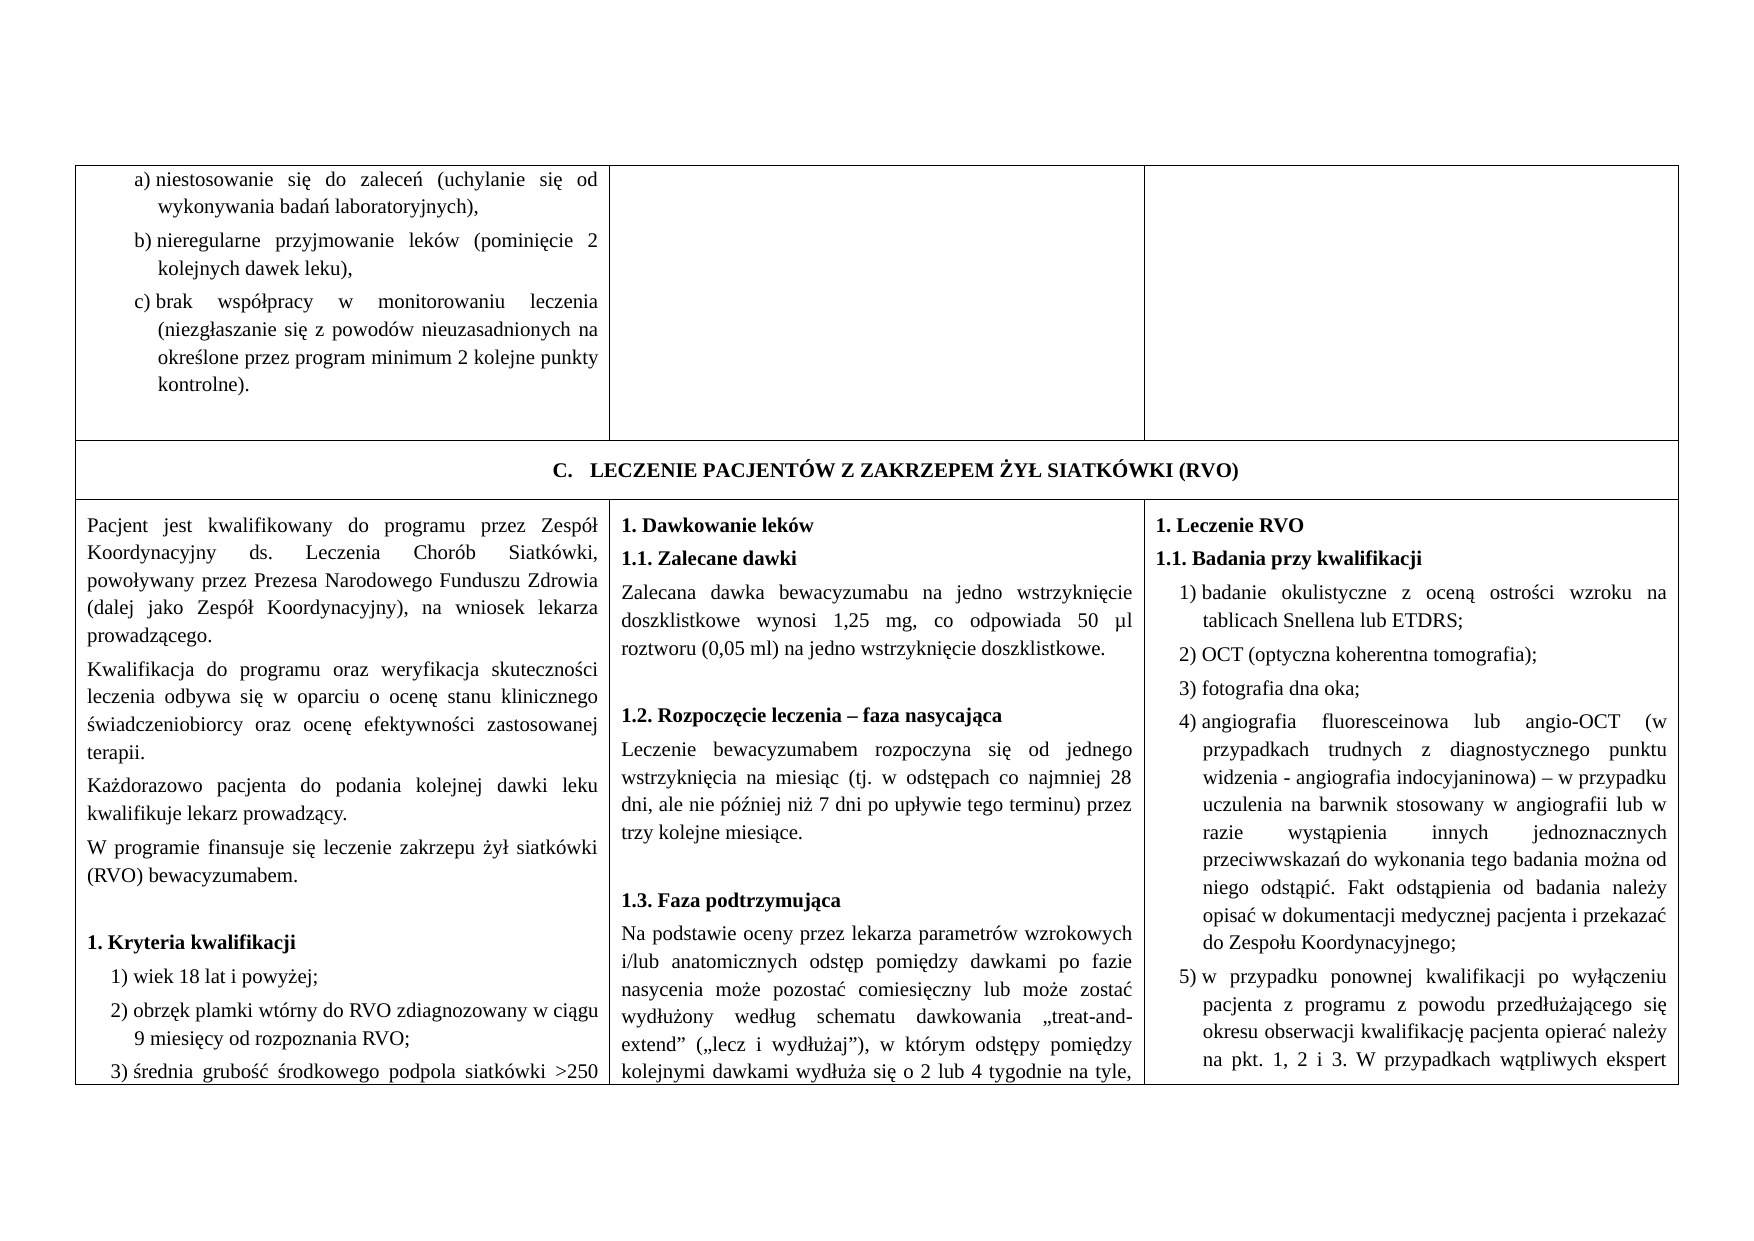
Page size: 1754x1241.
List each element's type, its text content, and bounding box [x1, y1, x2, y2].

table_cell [1145, 166, 1678, 440]
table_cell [76, 166, 609, 440]
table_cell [610, 500, 1144, 1083]
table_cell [76, 500, 609, 1083]
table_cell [610, 166, 1144, 440]
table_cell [1145, 500, 1678, 1083]
table_cell LECZENIE PACJENTÓW Z ZAKRZEPEM ŻYŁ SIATKÓWKI (RVO) [76, 441, 1678, 499]
